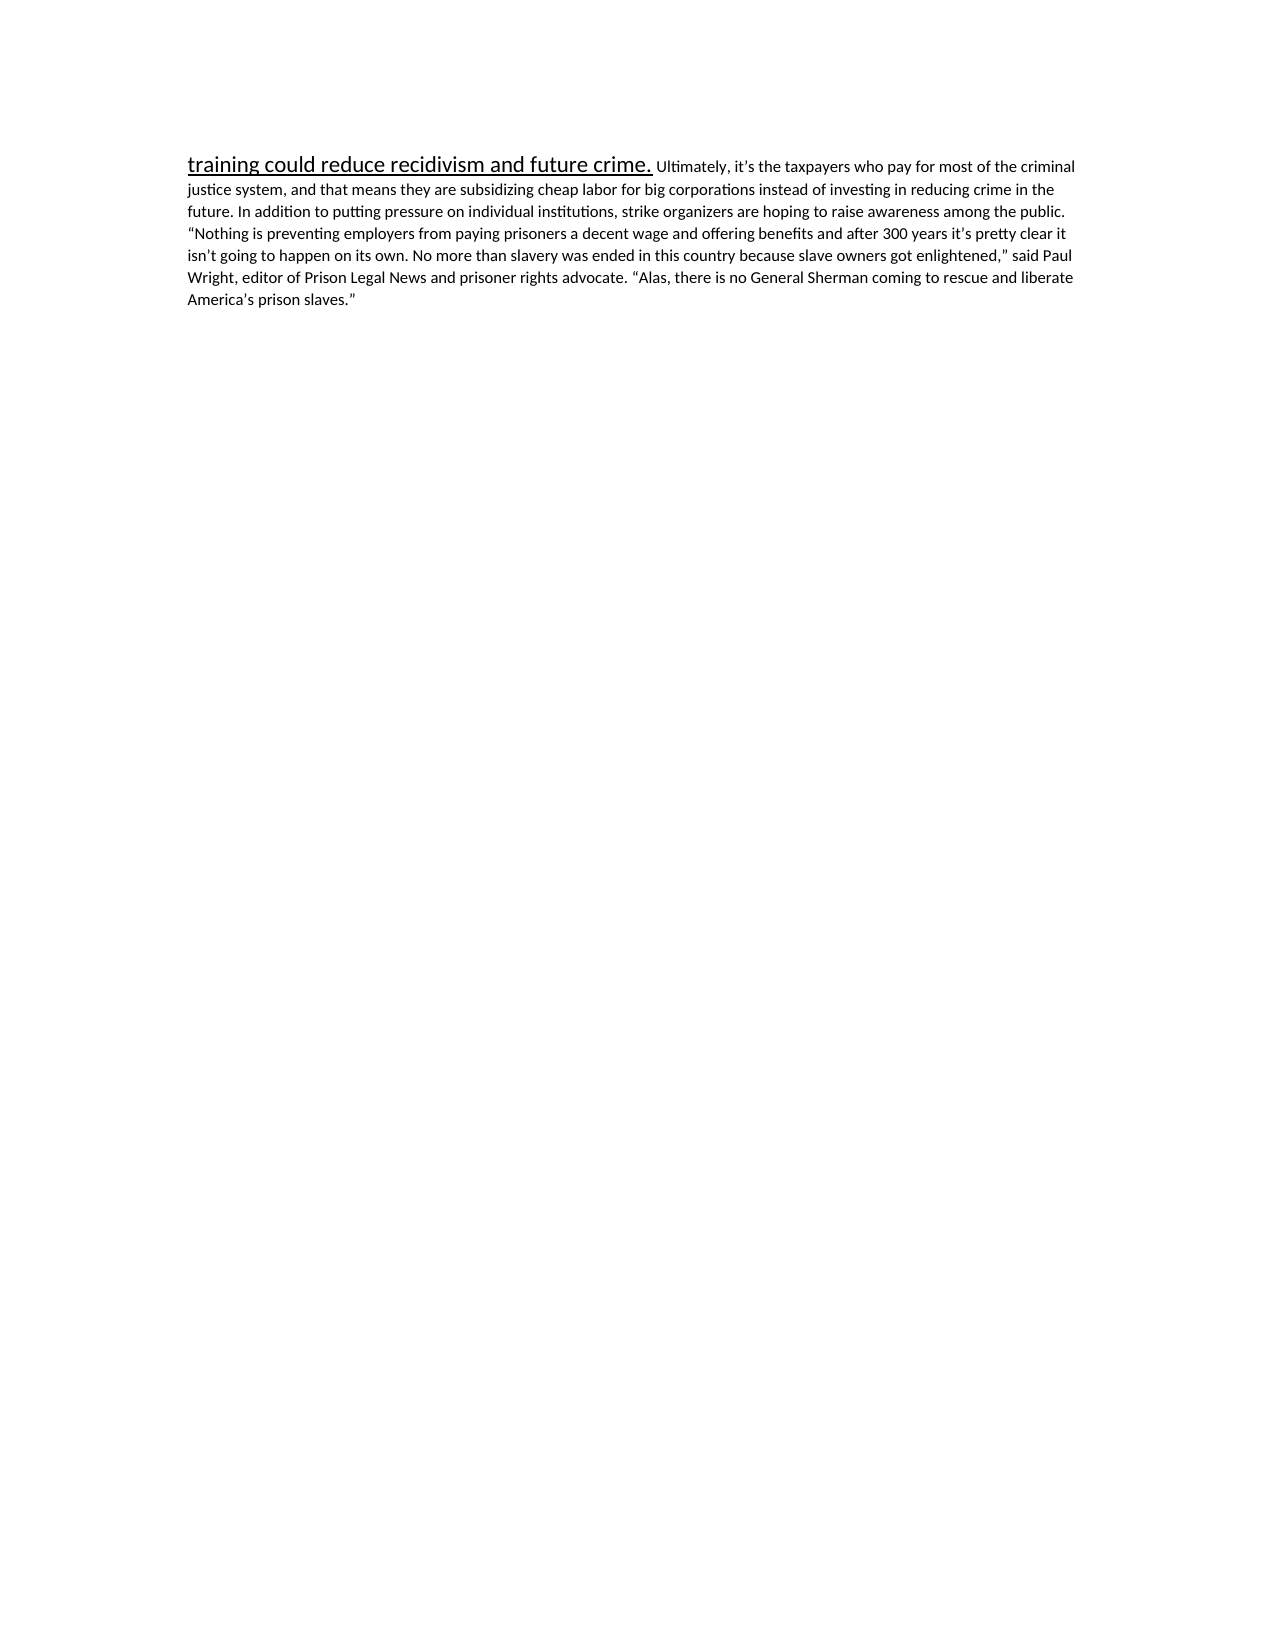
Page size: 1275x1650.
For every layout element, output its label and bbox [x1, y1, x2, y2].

text [187, 150, 1087, 309]
